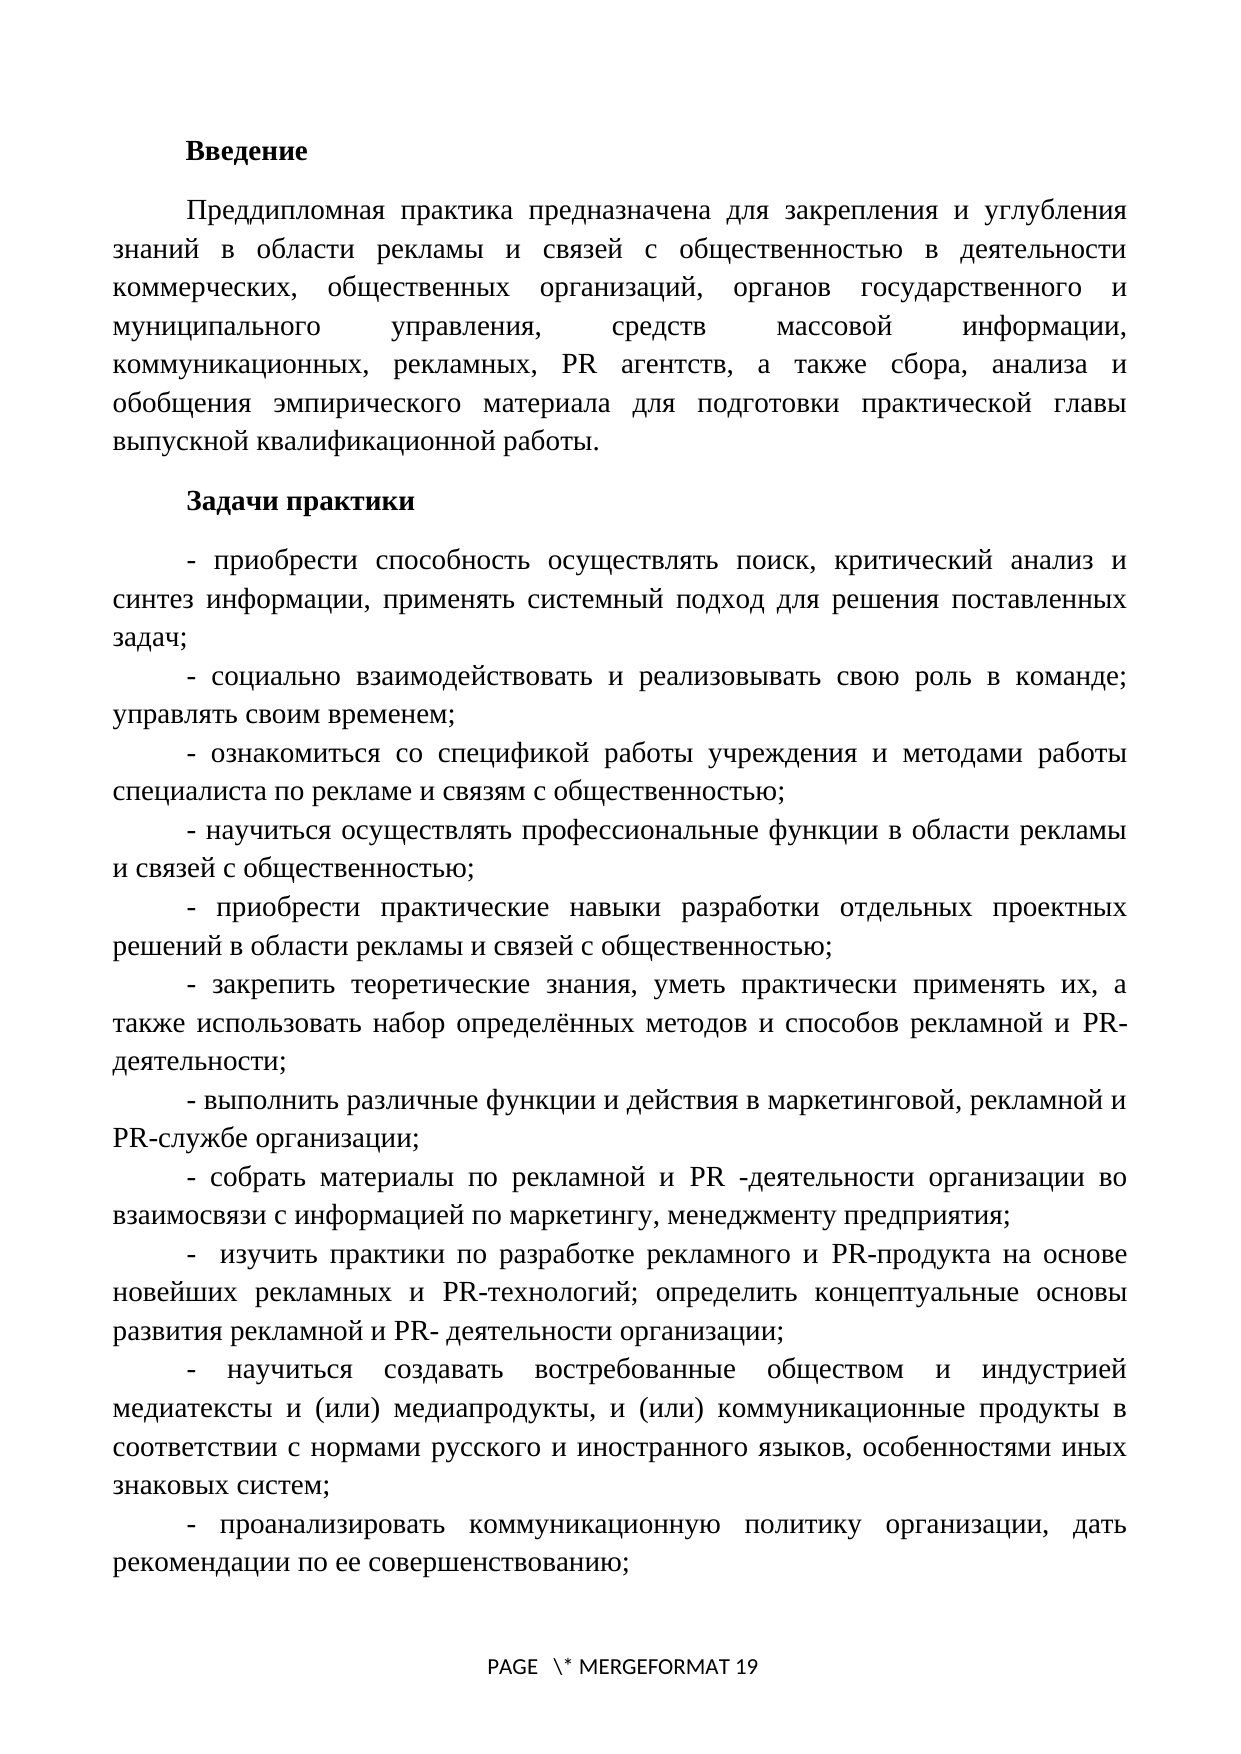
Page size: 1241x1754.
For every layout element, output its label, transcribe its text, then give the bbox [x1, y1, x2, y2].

text - закрепить теоретические знания, уметь практически применять их, а также использовать набор определённых методов и способов рекламной и PR- деятельности; [112, 966, 1128, 1077]
text Введение [112, 133, 1128, 166]
text - собрать материалы по рекламной и PR -деятельности организации во взаимосвязи с информацией по маркетингу, менеджменту предприятия; [112, 1159, 1128, 1231]
text - изучить практики по разработке рекламного и PR-продукта на основе новейших рекламных и PR-технологий; определить концептуальные основы развития рекламной и PR- деятельности организации; [112, 1236, 1128, 1347]
text Преддипломная практика предназначена для закрепления и углубления знаний в области рекламы и связей с общественностью в деятельности коммерческих, общественных организаций, органов государственного и муниципального управления, средств массовой информации, коммуникационных, рекламных, PR агентств, а также сбора, анализа и обобщения эмпирического материала для подготовки практической главы выпускной квалификационной работы. [112, 192, 1128, 457]
text - приобрести практические навыки разработки отдельных проектных решений в области рекламы и связей с общественностью; [112, 889, 1128, 961]
text - приобрести способность осуществлять поиск, критический анализ и синтез информации, применять системный подход для решения поставленных задач; [112, 542, 1128, 653]
text - проанализировать коммуникационную политику организации, дать рекомендации по ее совершенствованию; [112, 1506, 1128, 1578]
text - социально взаимодействовать и реализовывать свою роль в команде; управлять своим временем; [112, 658, 1128, 730]
text - научиться осуществлять профессиональные функции в области рекламы и связей с общественностью; [112, 812, 1128, 884]
text Задачи практики [112, 483, 1128, 516]
text - научиться создавать востребованные обществом и индустрией медиатексты и (или) медиапродукты, и (или) коммуникационные продукты в соответствии с нормами русского и иностранного языков, особенностями иных знаковых систем; [112, 1352, 1128, 1501]
text - ознакомиться со спецификой работы учреждения и методами работы специалиста по рекламе и связям с общественностью; [112, 735, 1128, 807]
text - выполнить различные функции и действия в маркетинговой, рекламной и PR-службе организации; [112, 1082, 1128, 1154]
